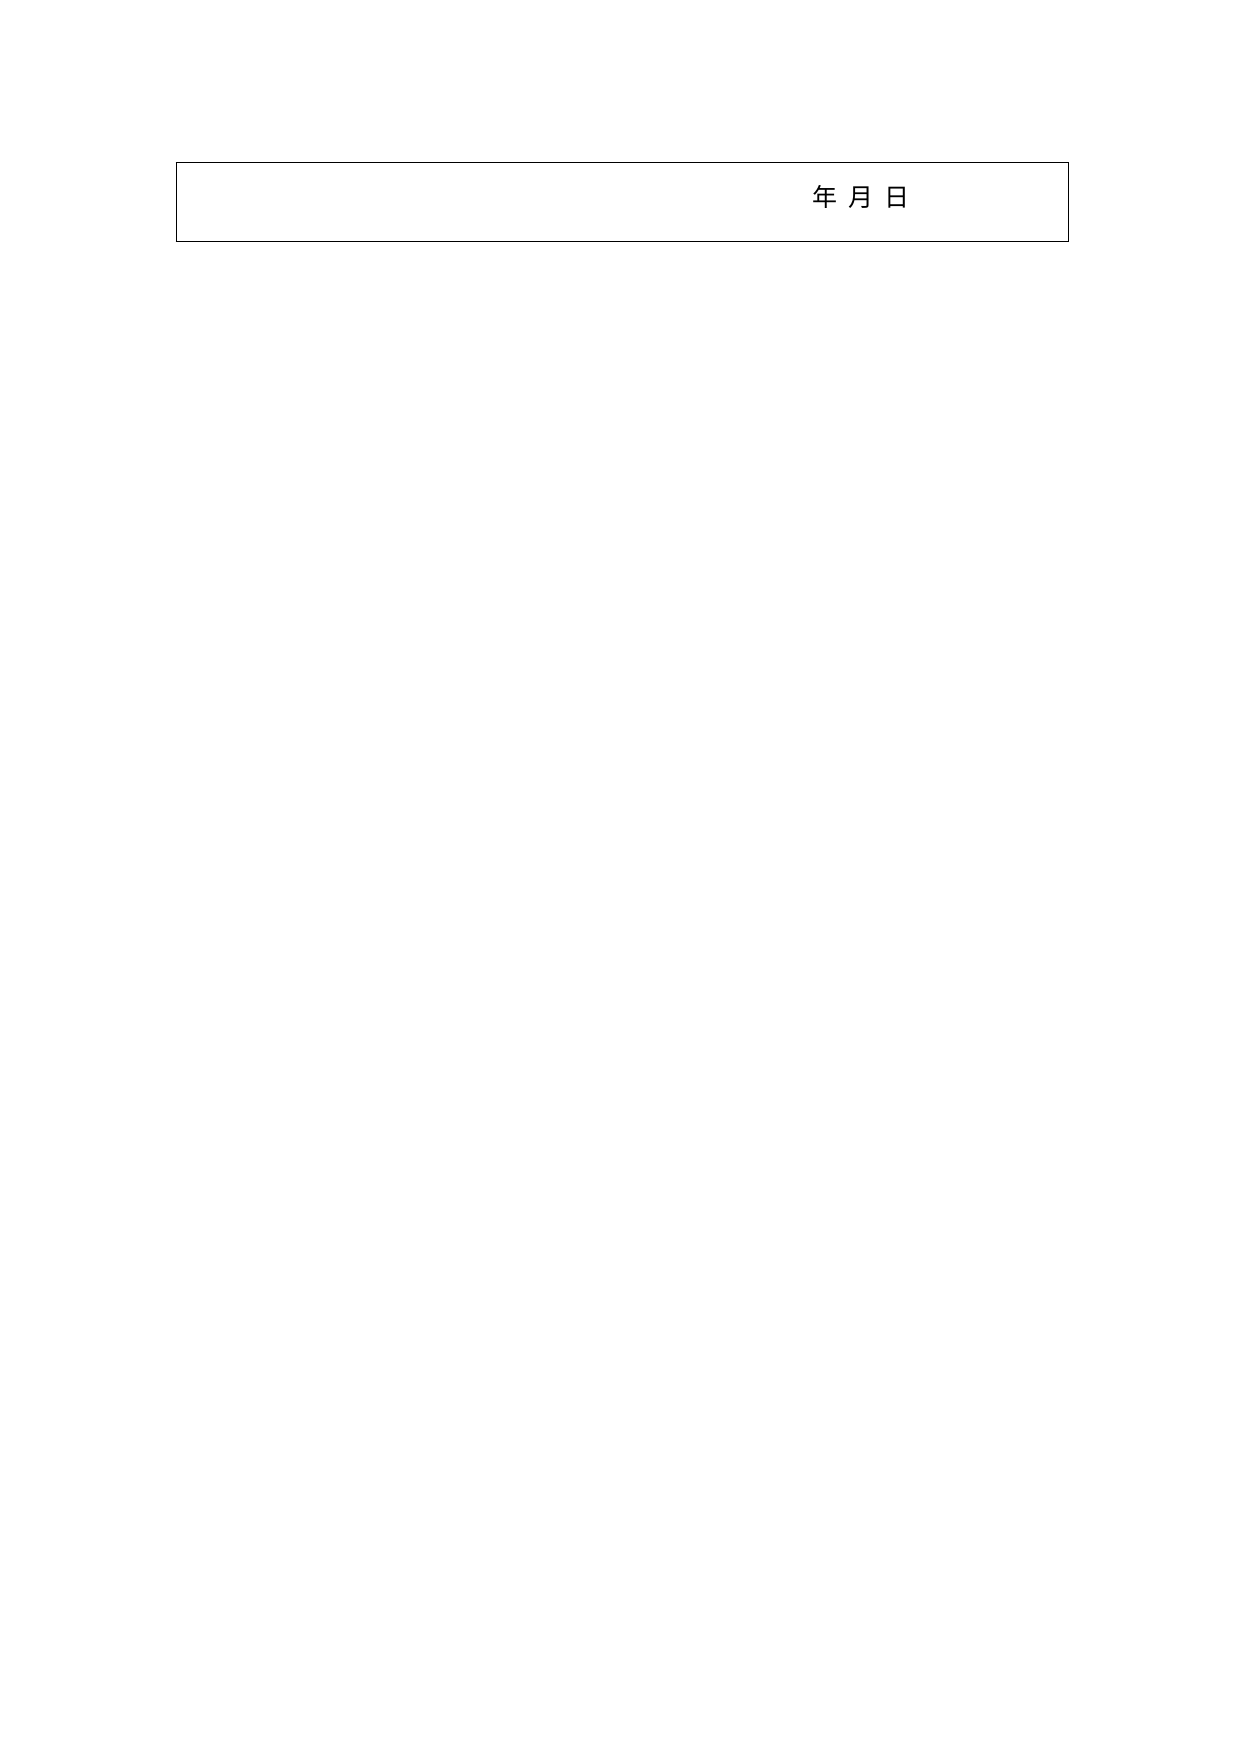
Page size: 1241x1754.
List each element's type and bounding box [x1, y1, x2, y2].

table_cell [177, 163, 1068, 241]
